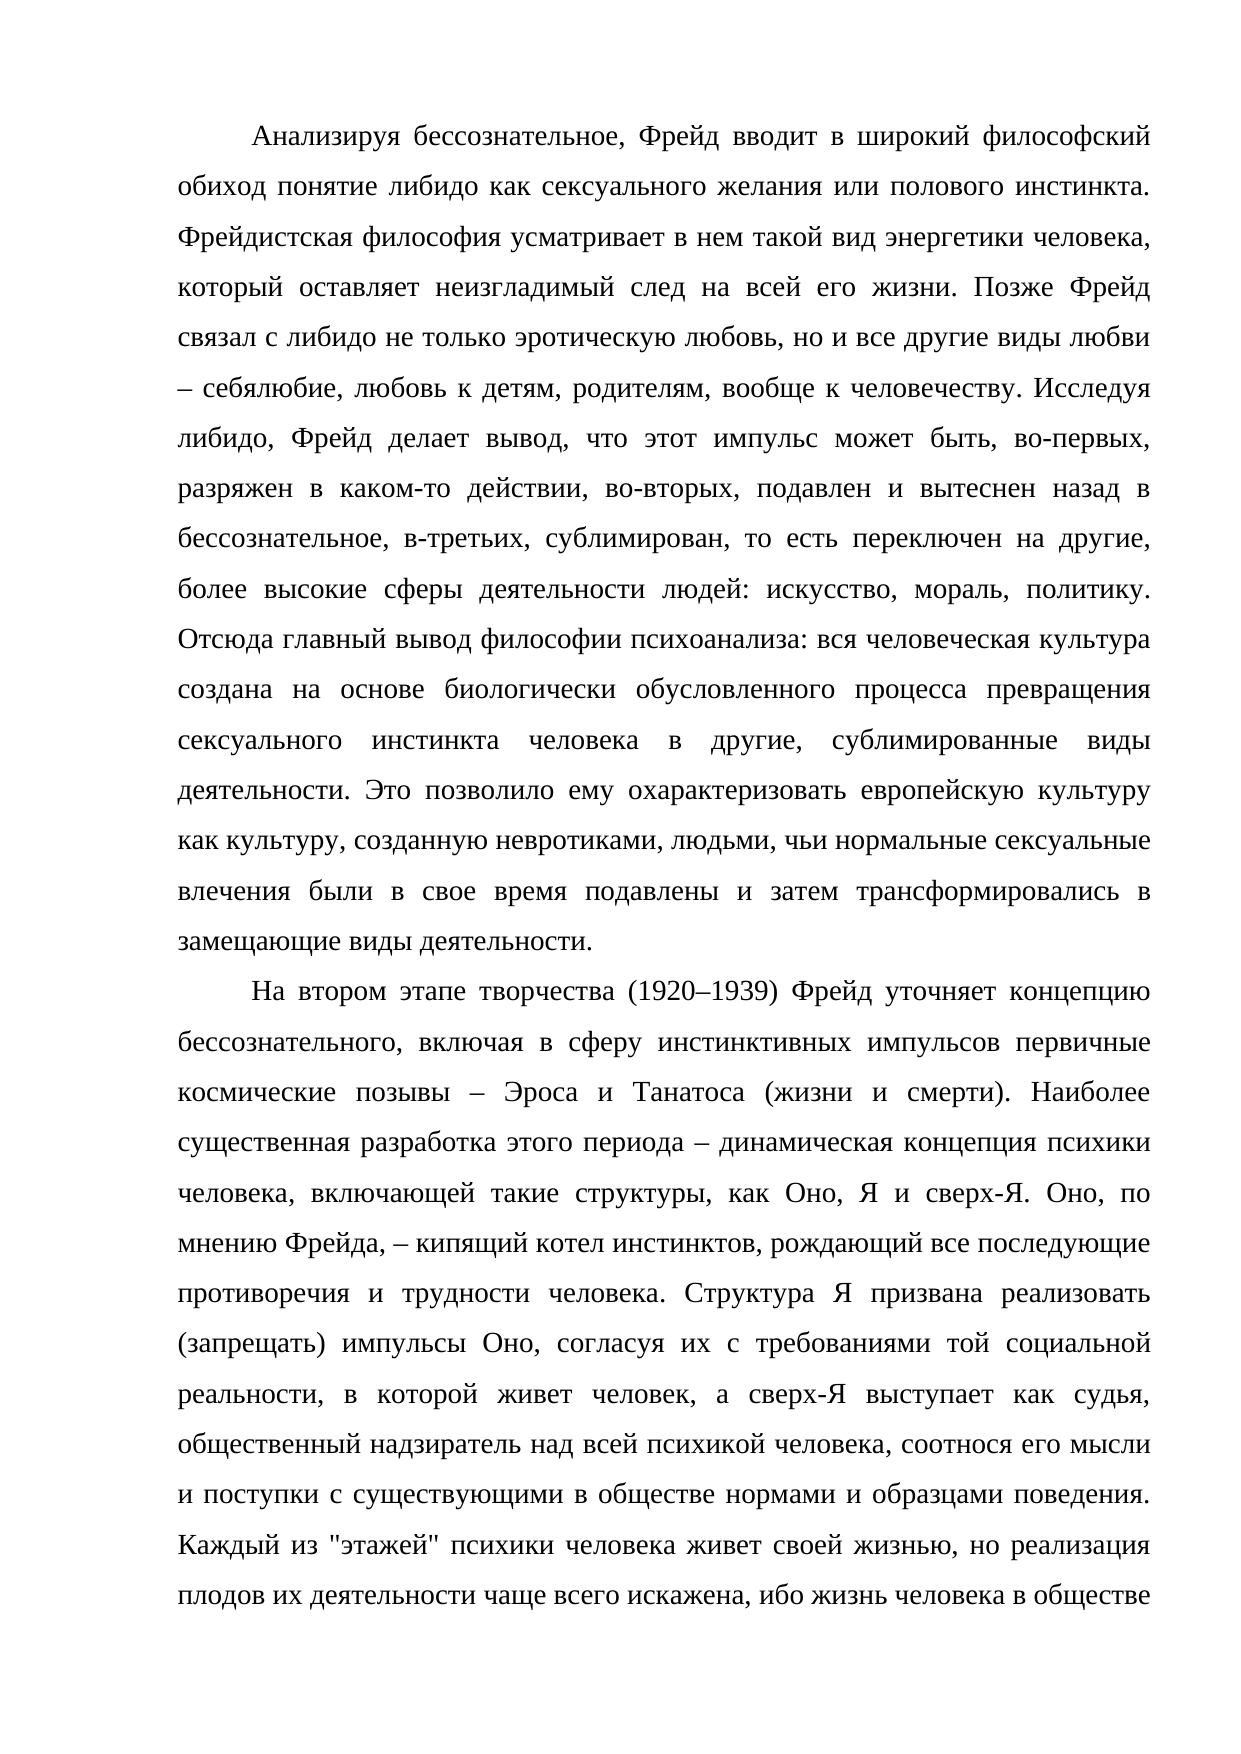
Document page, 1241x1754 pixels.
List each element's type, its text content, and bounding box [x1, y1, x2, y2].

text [177, 973, 1152, 1611]
text Анализируя бессознательное, Фрейд вводит в широкий философский обиход понятие либидо как сексуального желания или полового инстинкта. Фрейдистская философия усматривает в нем такой вид энергетики человека, который оставляет неизгладимый след на всей его жизни. Позже Фрейд связал с либидо не только эротическую любовь, но и все другие виды любви – себялюбие, любовь к детям, родителям, вообще к человечеству. Исследуя либидо, Фрейд делает вывод, что этот импульс может быть, во-первых, разряжен в каком-то действии, во-вторых, подавлен и вытеснен назад в бессознательное, в-третьих, сублимирован, то есть переключен на другие, более высокие сферы деятельности людей: искусство, мораль, политику. Отсюда главный вывод философии психоанализа: вся человеческая культура создана на основе биологически обусловленного процесса превращения сексуального инстинкта человека в другие, сублимированные виды деятельности. Это позволило ему охарактеризовать европейскую культуру как культуру, созданную невротиками, людьми, чьи нормальные сексуальные влечения были в свое время подавлены и затем трансформировались в замещающие виды деятельности. [177, 118, 1152, 957]
